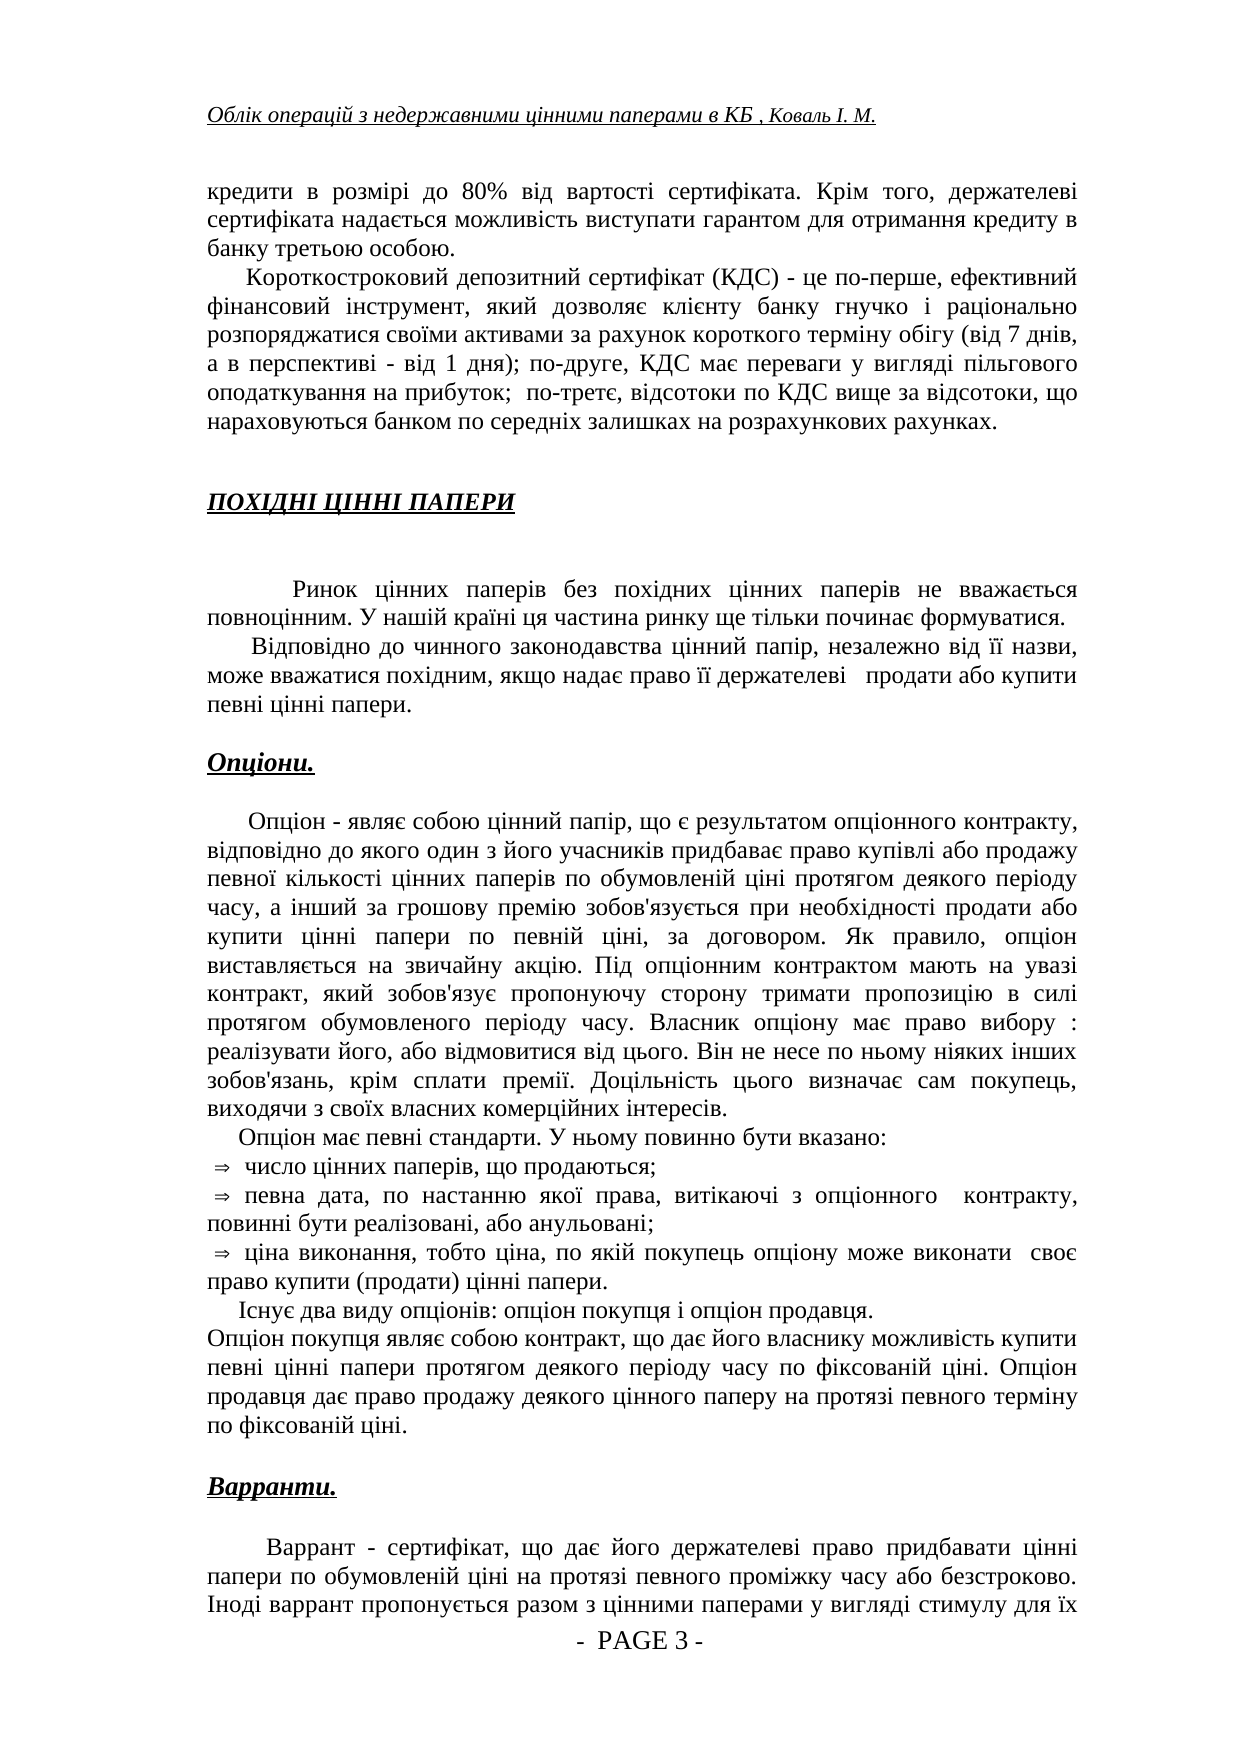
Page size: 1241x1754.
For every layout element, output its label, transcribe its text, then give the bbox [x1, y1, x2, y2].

text Існує два виду опціонів: опціон покупця і опціон продавця. [207, 1295, 1078, 1323]
text Опціон має певні стандарти. У ньому повинно бути вказано: [207, 1122, 1078, 1151]
text Відповідно до чинного законодавства цінний папір, незалежно від її назви, може вважатися похідним, якщо надає право її держателеві продати або купити певні цінні папери. [207, 631, 1078, 717]
text Короткостроковий депозитний сертифікат (КДС) - це по-перше, ефективний фінансовий інструмент, який дозволяє клієнту банку гнучко і раціонально розпоряджатися своїми активами за рахунок короткого терміну обігу (від 7 днів, а в перспективі - від 1 дня); по-друге, КДС має переваги у вигляді пільгового оподаткування на прибуток; по-третє, відсотоки по КДС вище за відсотоки, що нараховуються банком по середніх залишках на розрахункових рахунках. [207, 262, 1078, 434]
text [207, 1532, 1078, 1618]
subtitle ПОХІДНІ ЦІННІ ПАПЕРИ [207, 487, 1078, 516]
list певна дата, по настанню якої права, витікаючі з опціонного контракту, повинні бути реалізовані, або анульовані; [207, 1180, 1078, 1237]
text Варранти. [207, 1470, 1078, 1501]
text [207, 176, 1078, 262]
text Опціон покупця являє собою контракт, що дає його власнику можливість купити певні цінні папери протягом деякого періоду часу по фіксованій ціні. Опціон продавця дає право продажу деякого цінного паперу на протязі певного терміну по фіксованій ціні. [207, 1323, 1078, 1438]
list число цінних паперів, що продаються; [207, 1151, 1078, 1180]
text Ринок цінних паперів без похідних цінних паперів не вважається повноцінним. У нашій країні ця частина ринку ще тільки починає формуватися. [207, 574, 1078, 631]
list ціна виконання, тобто ціна, по якій покупець опціону може виконати своє право купити (продати) цінні папери. [207, 1237, 1078, 1295]
text Опціони. [207, 746, 1078, 777]
text Опціон - являє собою цінний папір, що є результатом опціонного контракту, відповідно до якого один з його учасників придбаває право купівлі або продажу певної кількості цінних паперів по обумовленій ціні протягом деякого періоду часу, а інший за грошову премію зобов'язується при необхідності продати або купити цінні папери по певній ціні, за договором. Як правило, опціон виставляється на звичайну акцію. Під опціонним контрактом мають на увазі контракт, який зобов'язує пропонуючу сторону тримати пропозицію в силі протягом обумовленого періоду часу. Власник опціону має право вибору : реалізувати його, або відмовитися від цього. Він не несе по ньому ніяких інших зобов'язань, крім сплати премії. Доцільність цього визначає сам покупець, виходячи з своїх власних комерційних інтересів. [207, 806, 1078, 1122]
